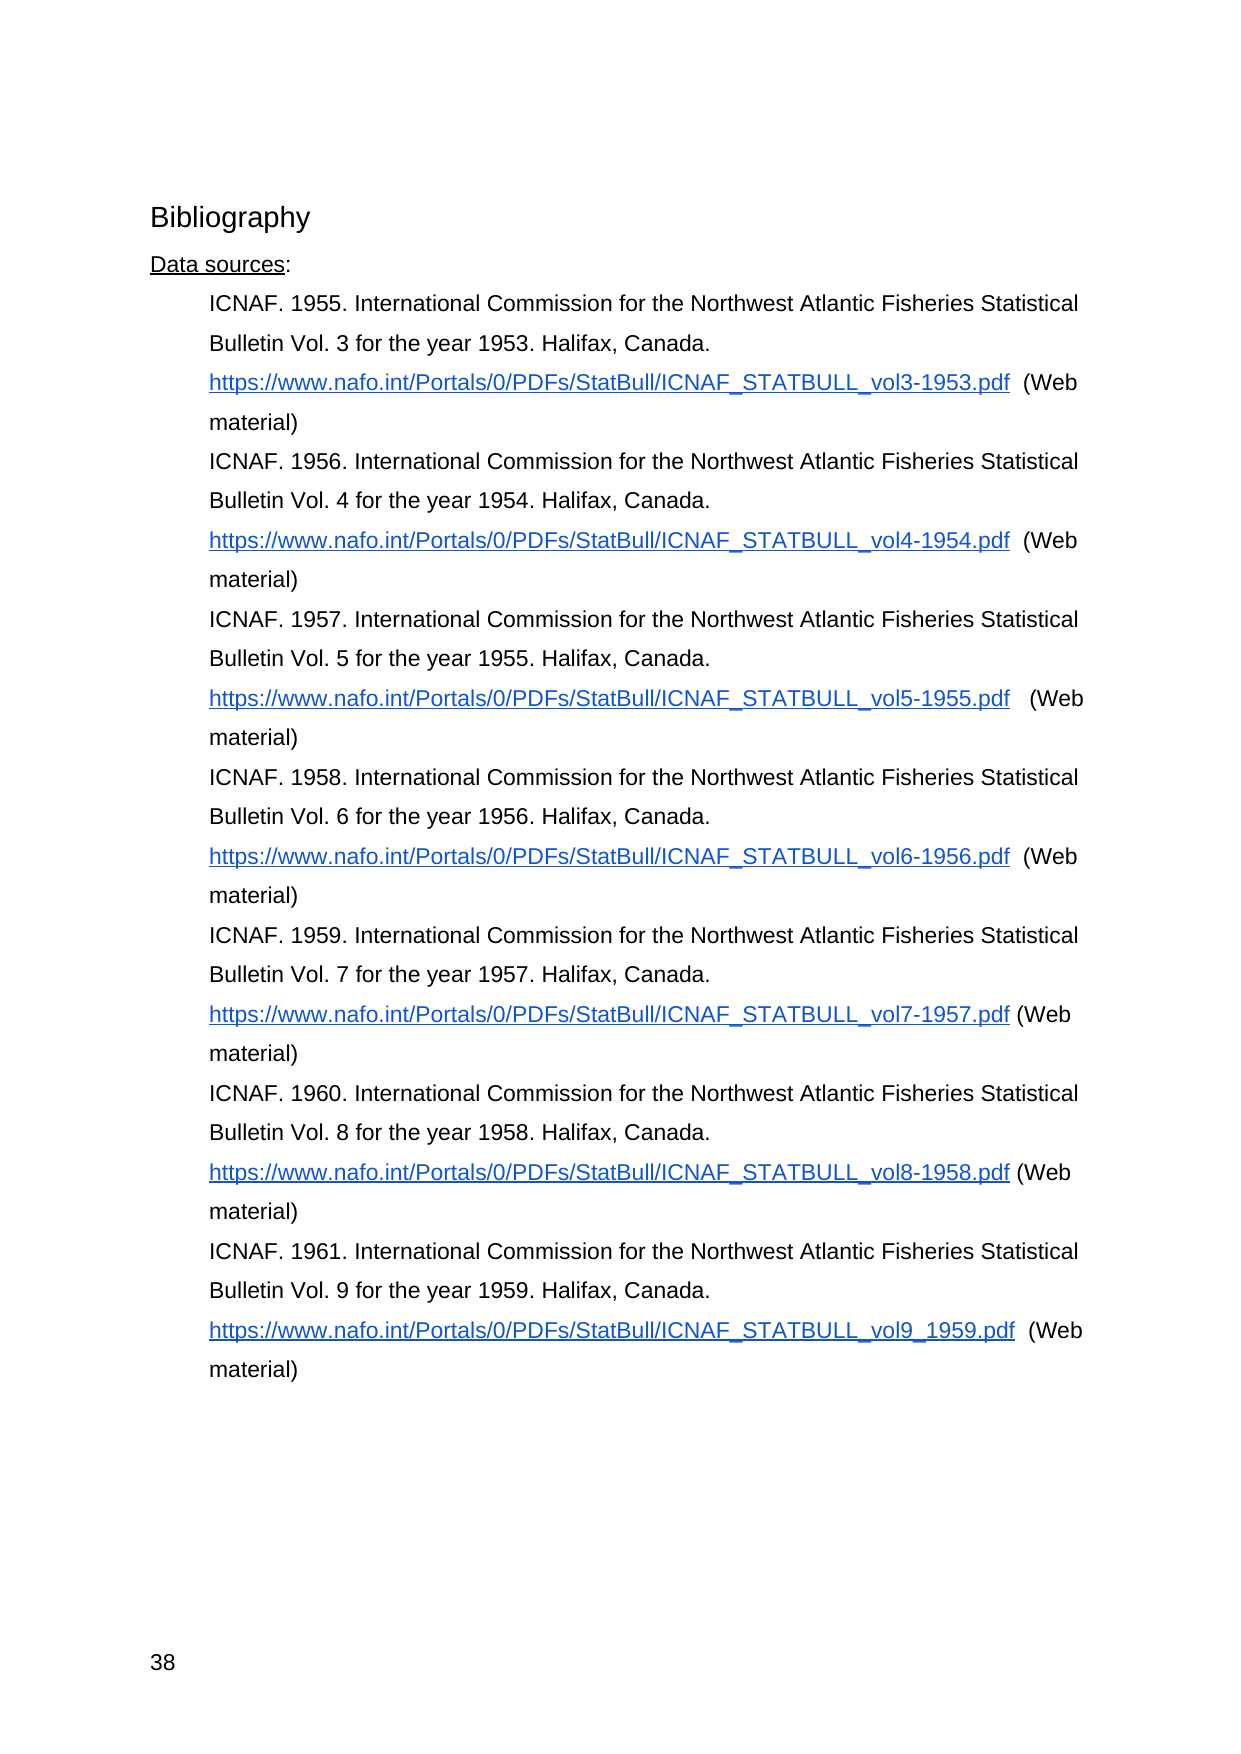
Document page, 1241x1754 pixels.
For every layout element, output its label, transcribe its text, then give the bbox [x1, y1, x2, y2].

text ICNAF. 1961. International Commission for the Northwest Atlantic Fisheries Statistical Bulletin Vol. 9 for the year 1959. Halifax, Canada. https://www.nafo.int/Portals/0/PDFs/StatBull/ICNAF_STATBULL_vol9_1959.pdf (Web material) [209, 1238, 1090, 1382]
text ICNAF. 1955. International Commission for the Northwest Atlantic Fisheries Statistical Bulletin Vol. 3 for the year 1953. Halifax, Canada. https://www.nafo.int/Portals/0/PDFs/StatBull/ICNAF_STATBULL_vol3-1953.pdf (Web material) [209, 290, 1090, 435]
text ICNAF. 1959. International Commission for the Northwest Atlantic Fisheries Statistical Bulletin Vol. 7 for the year 1957. Halifax, Canada. https://www.nafo.int/Portals/0/PDFs/StatBull/ICNAF_STATBULL_vol7-1957.pdf (Web material) [209, 922, 1090, 1067]
text ICNAF. 1960. International Commission for the Northwest Atlantic Fisheries Statistical Bulletin Vol. 8 for the year 1958. Halifax, Canada. https://www.nafo.int/Portals/0/PDFs/StatBull/ICNAF_STATBULL_vol8-1958.pdf (Web material) [209, 1080, 1090, 1224]
text ICNAF. 1957. International Commission for the Northwest Atlantic Fisheries Statistical Bulletin Vol. 5 for the year 1955. Halifax, Canada. https://www.nafo.int/Portals/0/PDFs/StatBull/ICNAF_STATBULL_vol5-1955.pdf (Web material) [209, 606, 1090, 751]
text Data sources: [150, 251, 1090, 277]
text ICNAF. 1958. International Commission for the Northwest Atlantic Fisheries Statistical Bulletin Vol. 6 for the year 1956. Halifax, Canada. https://www.nafo.int/Portals/0/PDFs/StatBull/ICNAF_STATBULL_vol6-1956.pdf (Web material) [209, 764, 1090, 909]
text ICNAF. 1956. International Commission for the Northwest Atlantic Fisheries Statistical Bulletin Vol. 4 for the year 1954. Halifax, Canada. https://www.nafo.int/Portals/0/PDFs/StatBull/ICNAF_STATBULL_vol4-1954.pdf (Web material) [209, 448, 1090, 593]
text Bibliography [150, 200, 1090, 234]
